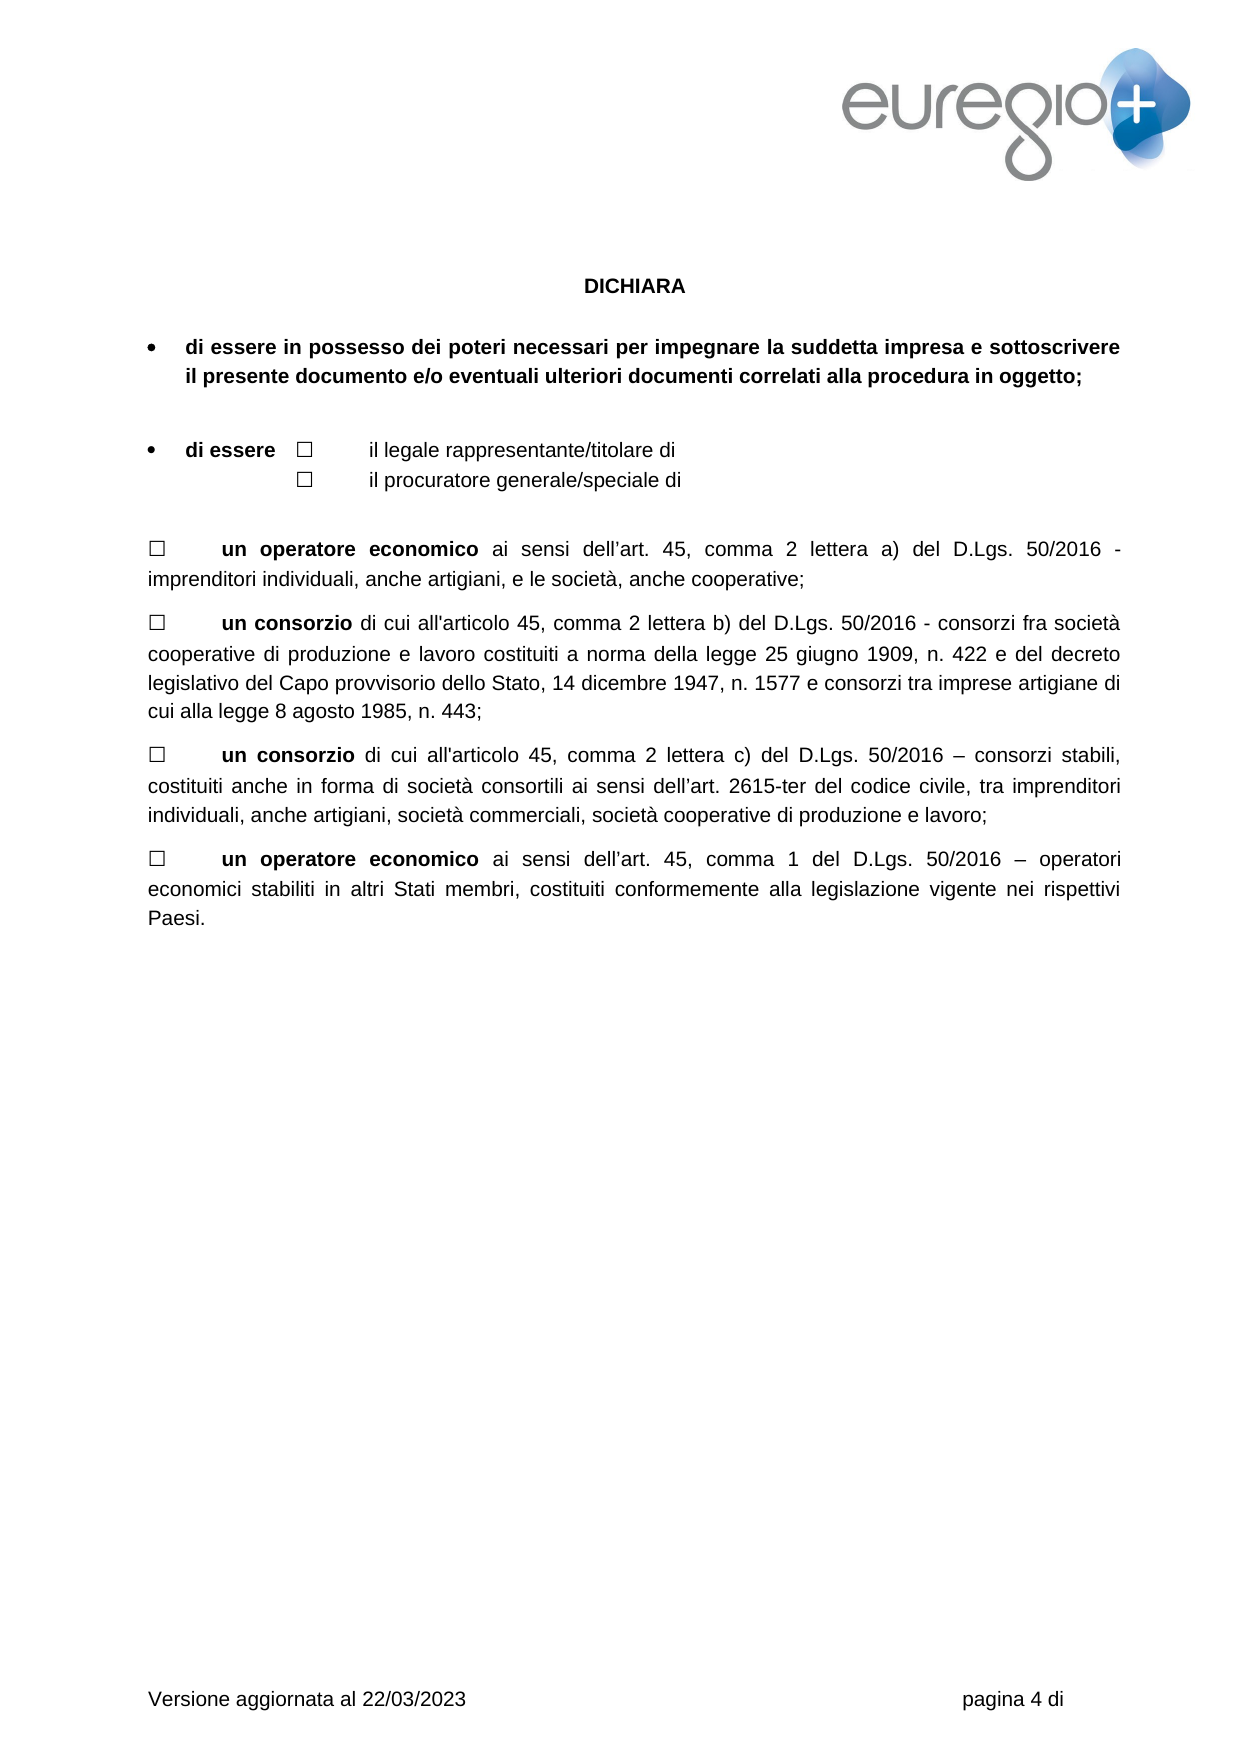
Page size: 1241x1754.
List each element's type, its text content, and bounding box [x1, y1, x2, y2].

text un consorzio di cui all'articolo 45, comma 2 lettera c) del D.Lgs. 50/2016 – consorzi stabili, costituiti anche in forma di società consortili ai sensi dell’art. 2615-ter del codice civile, tra imprenditori individuali, anche artigiani, società commerciali, società cooperative di produzione e lavoro; [148, 741, 1122, 826]
picture [842, 48, 1210, 181]
text un operatore economico ai sensi dell’art. 45, comma 1 del D.Lgs. 50/2016 – operatori economici stabiliti in altri Stati membri, costituiti conformemente alla legislazione vigente nei rispettivi Paesi. [148, 844, 1122, 930]
text un consorzio di cui all'articolo 45, comma 2 lettera b) del D.Lgs. 50/2016 - consorzi fra società cooperative di produzione e lavoro costituiti a norma della legge 25 giugno 1909, n. 422 e del decreto legislativo del Capo provvisorio dello Stato, 14 dicembre 1947, n. 1577 e consorzi tra imprese artigiane di cui alla legge 8 agosto 1985, n. 443; [148, 608, 1122, 723]
text un operatore economico ai sensi dell’art. 45, comma 2 lettera a) del D.Lgs. 50/2016 - imprenditori individuali, anche artigiani, e le società, anche cooperative; [148, 534, 1122, 591]
text di essere il legale rappresentante/titolare di [148, 434, 1122, 464]
text di essere in possesso dei poteri necessari per impegnare la suddetta impresa e sottoscrivere il presente documento e/o eventuali ulteriori documenti correlati alla procedura in oggetto; [148, 331, 1122, 390]
text DICHIARA [148, 274, 1122, 298]
list il procuratore generale/speciale di [185, 464, 1122, 493]
